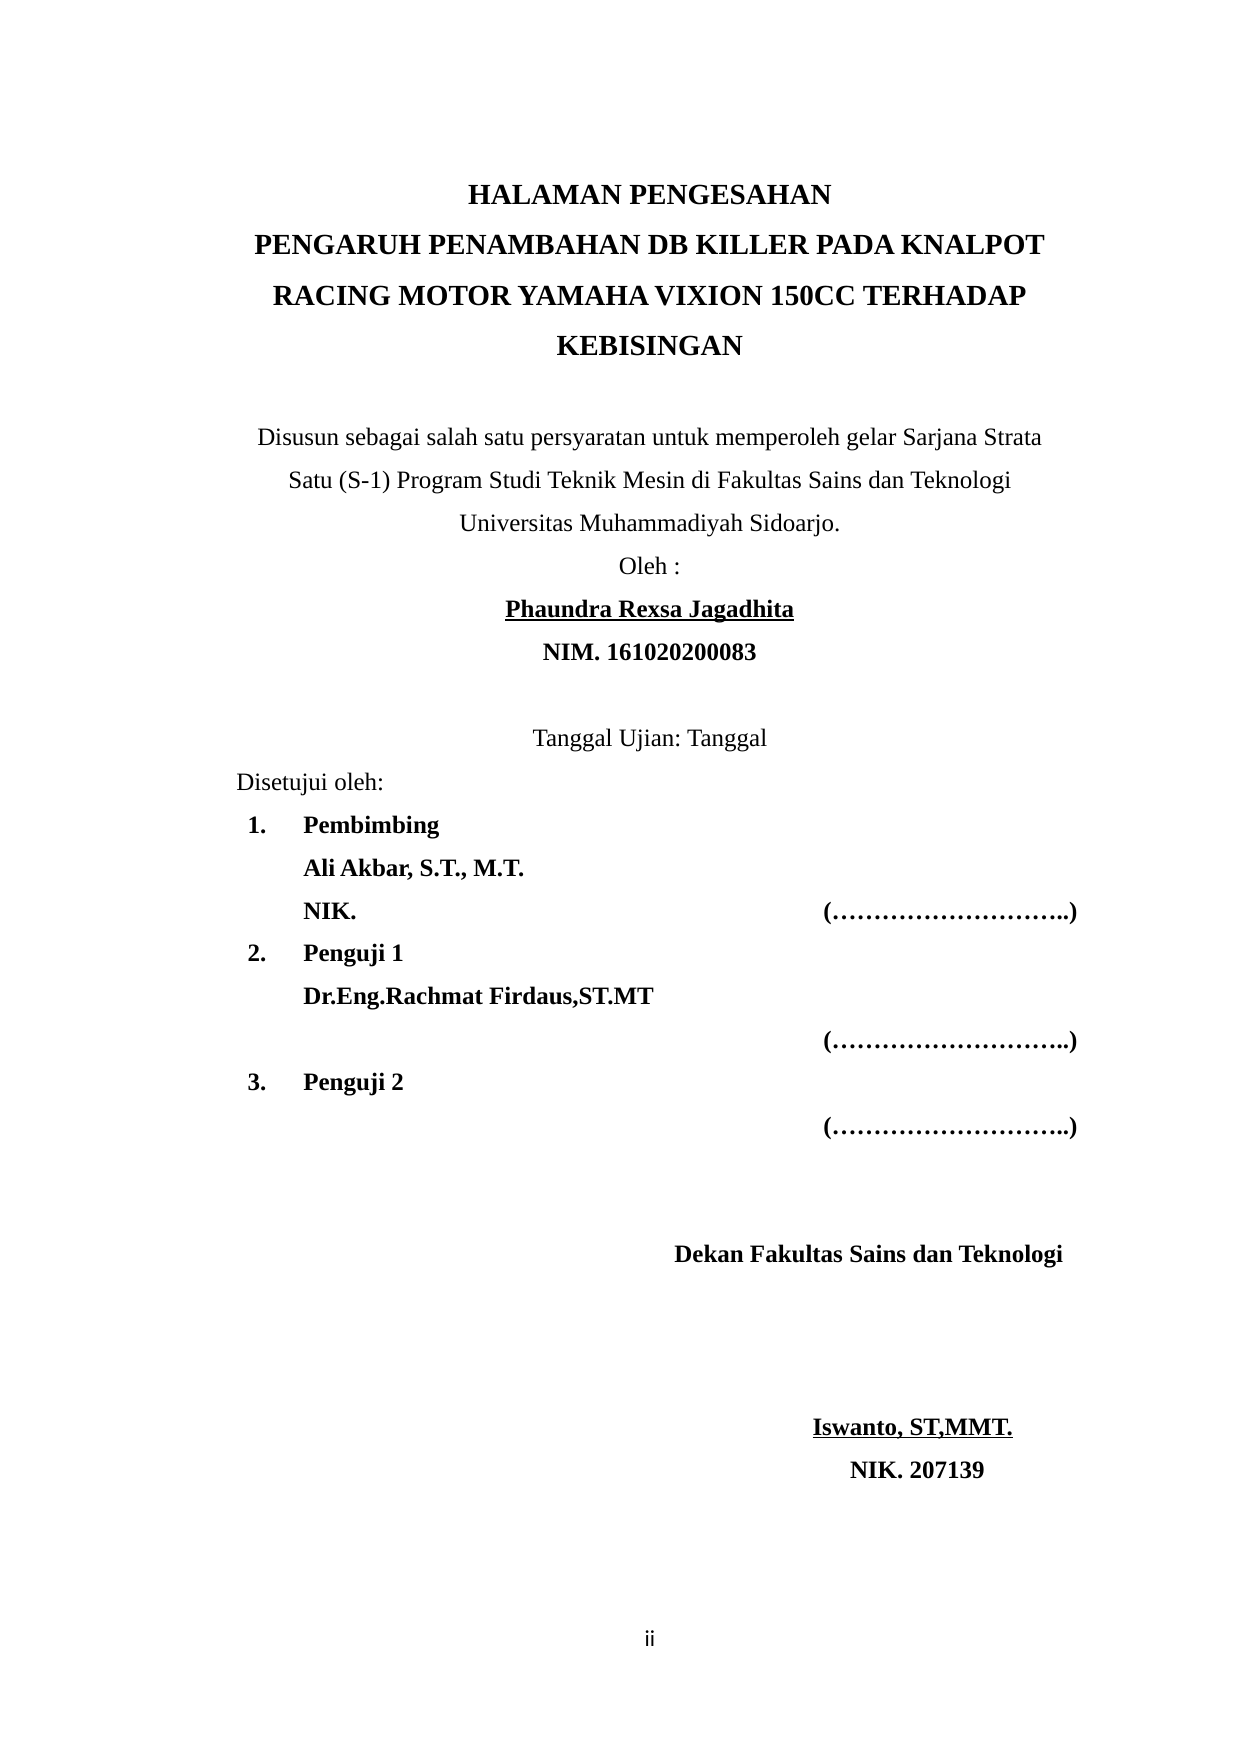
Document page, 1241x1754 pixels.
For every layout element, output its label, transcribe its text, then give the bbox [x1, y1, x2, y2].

table_header Pembimbing Ali Akbar, S.T., M.T. NIK. [292, 810, 809, 938]
table_cell (………………………..) [809, 938, 1092, 1067]
table_cell (………………………..) [809, 1067, 1092, 1153]
text NIM. 161020200083 [236, 637, 1063, 666]
text Oleh : [236, 551, 1063, 580]
subtitle HALAMAN PENGESAHAN [236, 177, 1063, 211]
text Iswanto, ST,MMT. [236, 1412, 1063, 1441]
table_cell Penguji 1 Dr.Eng.Rachmat Firdaus,ST.MT [292, 938, 809, 1067]
text Tanggal Ujian: Tanggal [236, 723, 1063, 752]
text NIK. 207139 [236, 1455, 1063, 1484]
table_cell Penguji 2 [292, 1067, 809, 1153]
text PENGARUH PENAMBAHAN DB KILLER PADA KNALPOT RACING MOTOR YAMAHA VIXION 150CC TERHADAP KEBISINGAN [236, 227, 1063, 362]
table_cell 3. [236, 1067, 292, 1153]
table_cell 2. [236, 938, 292, 1067]
text Phaundra Rexsa Jagadhita [236, 594, 1063, 623]
text Disusun sebagai salah satu persyaratan untuk memperoleh gelar Sarjana Strata Satu (S-1) Program Studi Teknik Mesin di Fakultas Sains dan Teknologi [236, 422, 1063, 493]
text Dekan Fakultas Sains dan Teknologi [236, 1239, 1063, 1268]
table_header 1. [236, 810, 292, 938]
table_header (………………………..) [809, 810, 1092, 938]
text Universitas Muhammadiyah Sidoarjo. [236, 508, 1063, 537]
text Disetujui oleh: [236, 767, 1063, 795]
